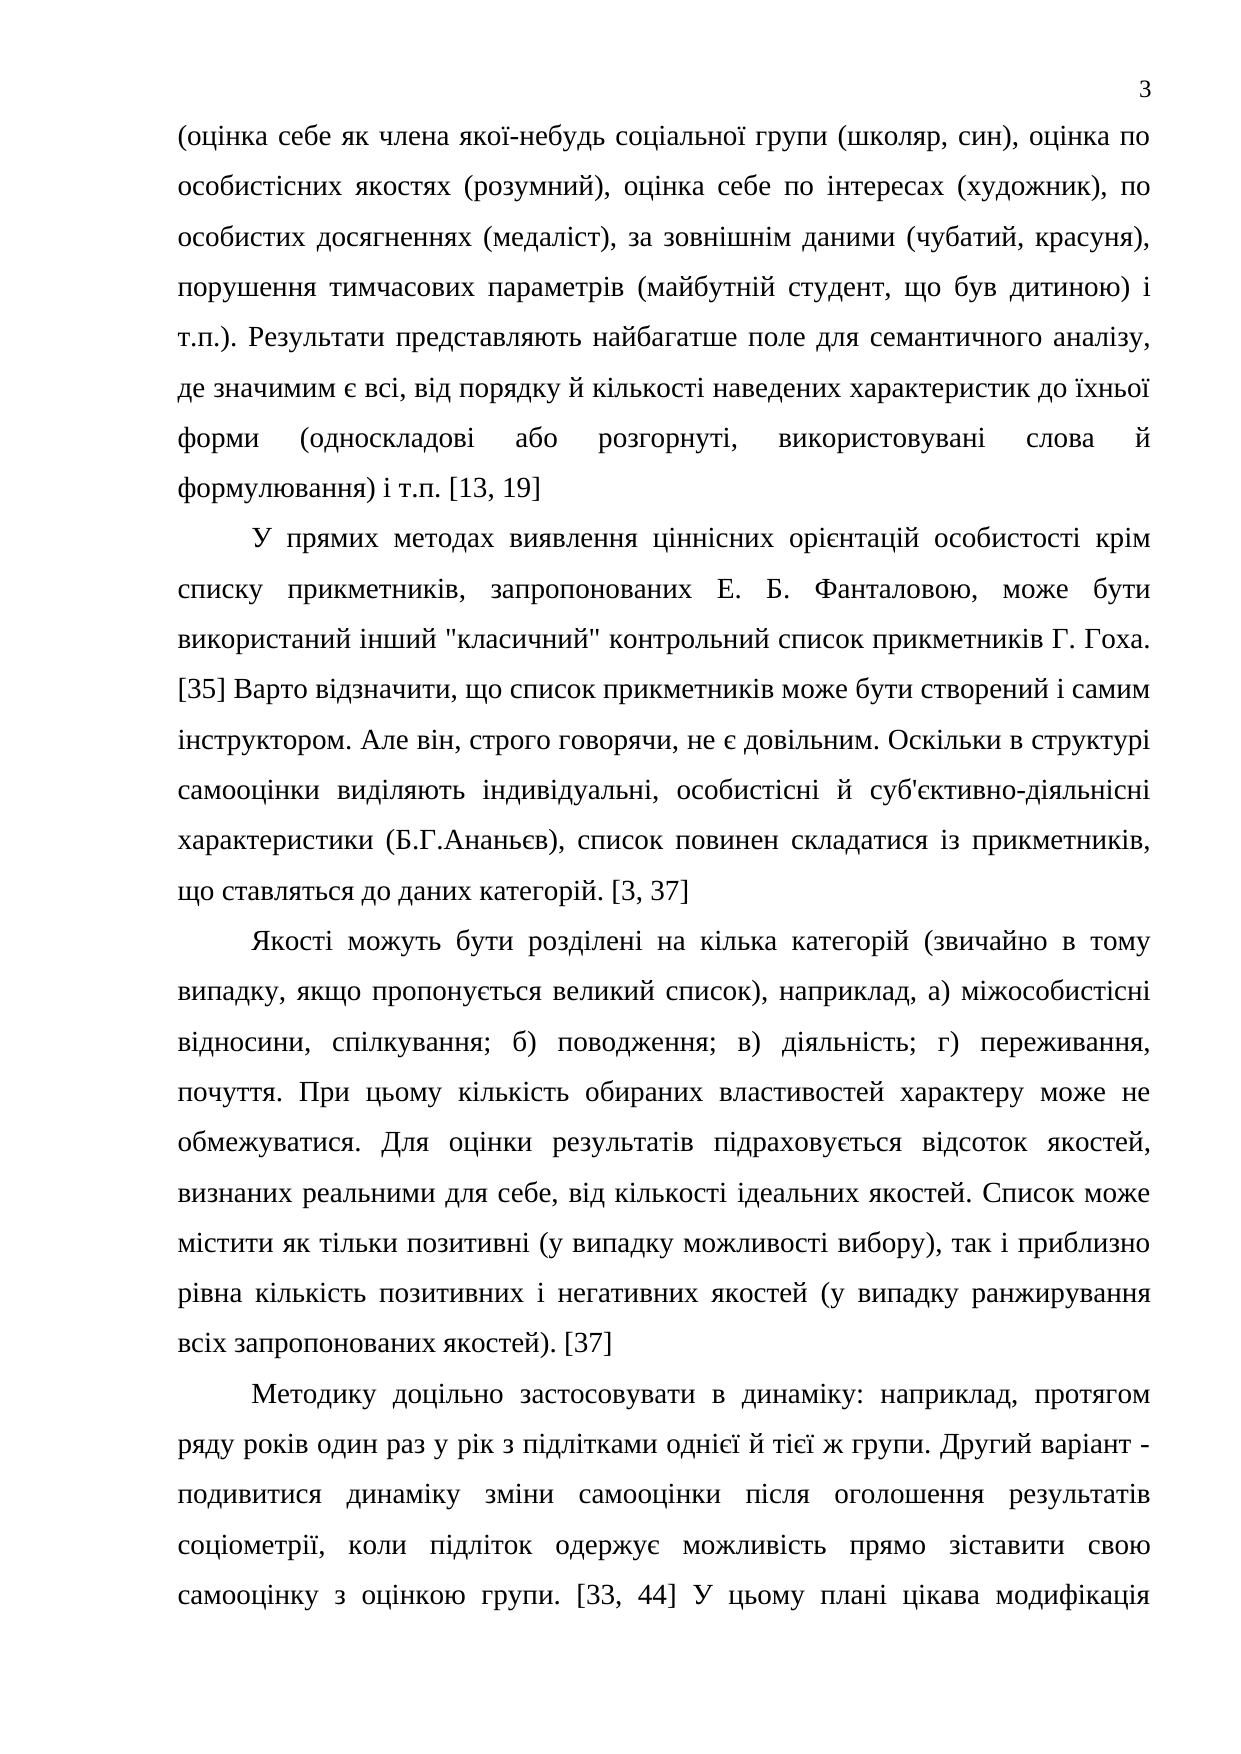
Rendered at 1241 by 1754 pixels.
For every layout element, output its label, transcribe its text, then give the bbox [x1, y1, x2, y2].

text Якості можуть бути розділені на кілька категорій (звичайно в тому випадку, якщо пропонується великий список), наприклад, а) міжособистісні відносини, спілкування; б) поводження; в) діяльність; г) переживання, почуття. При цьому кількість обираних властивостей характеру може не обмежуватися. Для оцінки результатів підраховується відсоток якостей, визнаних реальними для себе, від кількості ідеальних якостей. Список може містити як тільки позитивні (у випадку можливості вибору), так і приблизно рівна кількість позитивних і негативних якостей (у випадку ранжирування всіх запропонованих якостей). [37] [177, 923, 1152, 1359]
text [177, 118, 1152, 504]
text У прямих методах виявлення ціннісних орієнтацій особистості крім списку прикметників, запропонованих Е. Б. Фанталовою, може бути використаний інший "класичний" контрольний список прикметників Г. Гоха. [35] Варто відзначити, що список прикметників може бути створений і самим інструктором. Але він, строго говорячи, не є довільним. Оскільки в структурі самооцінки виділяють індивідуальні, особистісні й суб'єктивно-діяльнісні характеристики (Б.Г.Ананьєв), список повинен складатися із прикметників, що ставляться до даних категорій. [3, 37] [177, 521, 1152, 906]
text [177, 1376, 1152, 1611]
